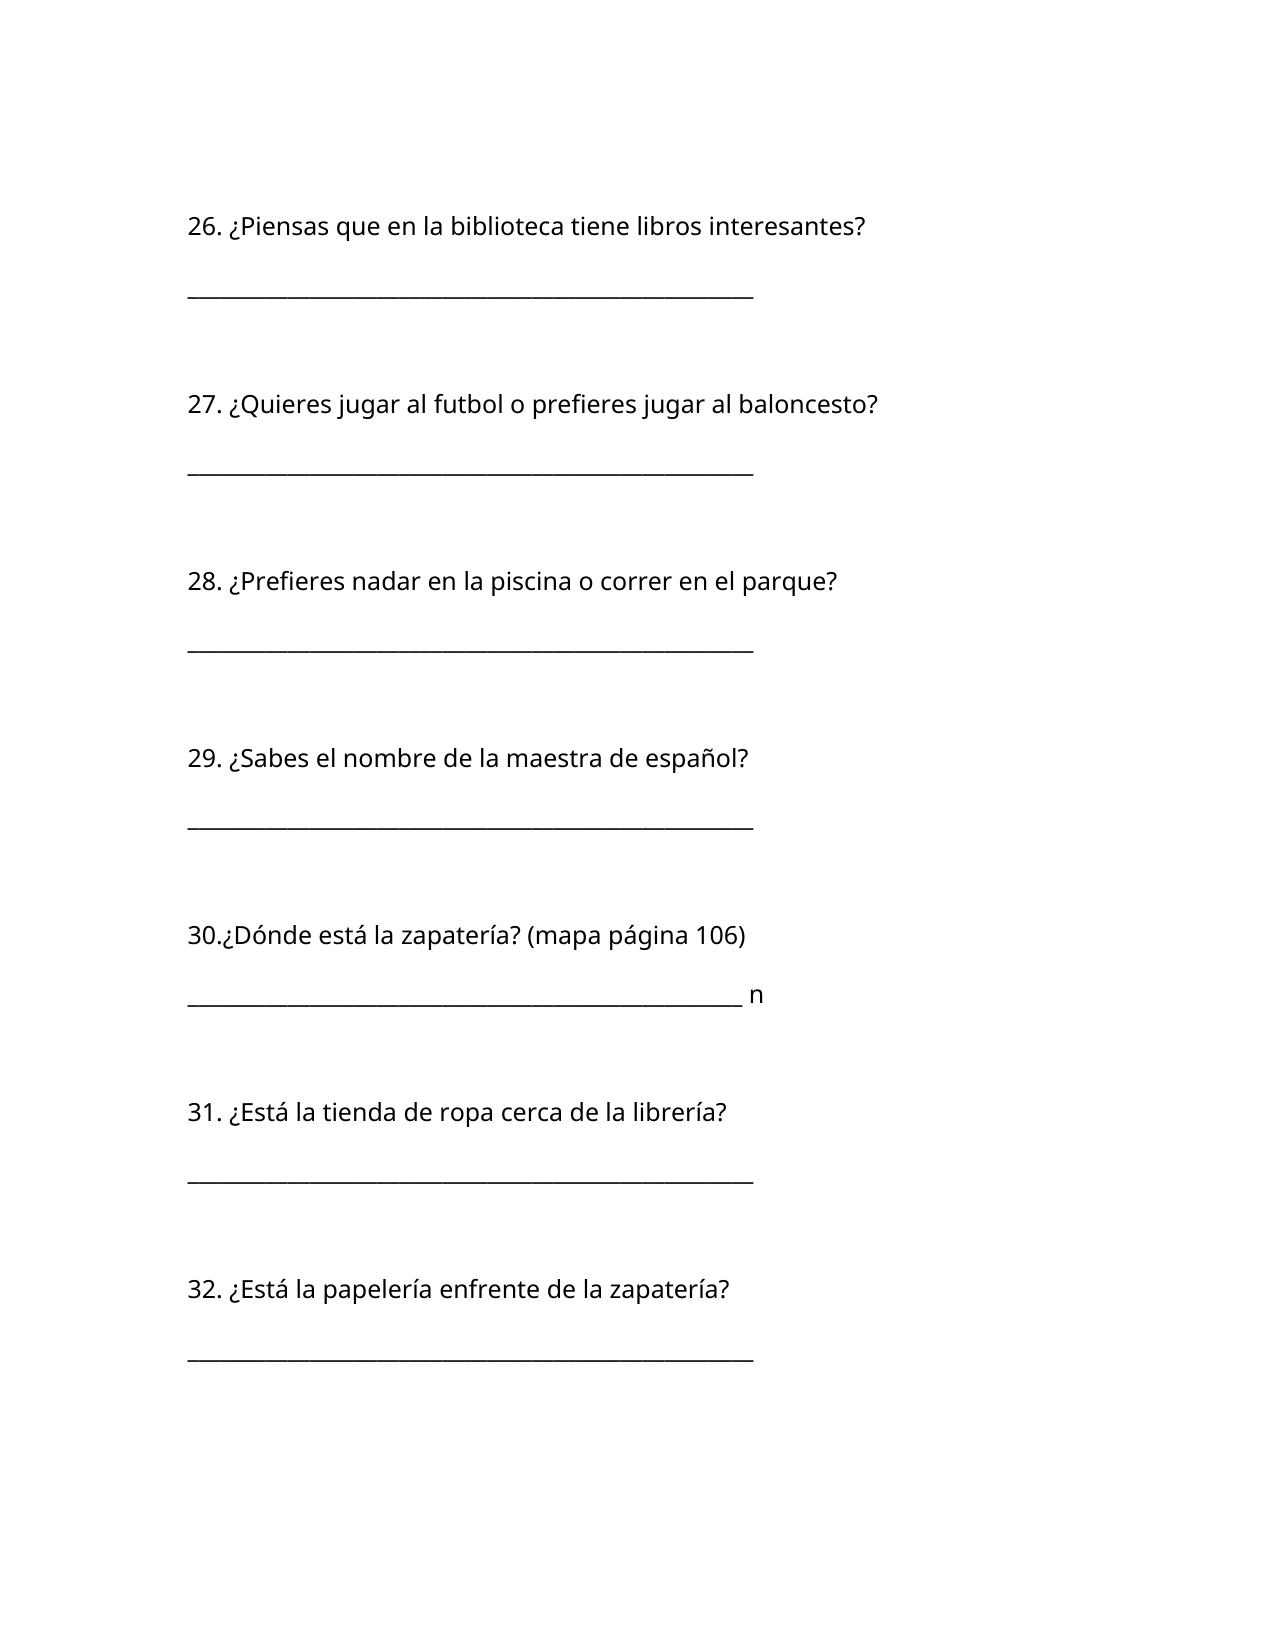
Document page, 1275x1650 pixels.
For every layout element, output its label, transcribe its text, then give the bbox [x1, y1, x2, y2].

text 30.¿Dónde está la zapatería? (mapa página 106) [187, 918, 1087, 952]
text 28. ¿Prefieres nadar en la piscina o correr en el parque? [187, 563, 1087, 597]
text ___________________________________________________ [187, 622, 1087, 657]
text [187, 268, 1087, 302]
text ___________________________________________________ [187, 800, 1087, 834]
text ___________________________________________________ [187, 445, 1087, 479]
text __________________________________________________ n [187, 977, 1087, 1011]
text 31. ¿Está la tienda de ropa cerca de la librería? [187, 1095, 1087, 1129]
text 26. ¿Piensas que en la biblioteca tiene libros interesantes? [187, 209, 1087, 243]
text 29. ¿Sabes el nombre de la maestra de español? [187, 741, 1087, 775]
text ___________________________________________________ [187, 1331, 1087, 1365]
text ___________________________________________________ [187, 1154, 1087, 1188]
text 32. ¿Está la papelería enfrente de la zapatería? [187, 1272, 1087, 1306]
text 27. ¿Quieres jugar al futbol o prefieres jugar al baloncesto? [187, 386, 1087, 420]
